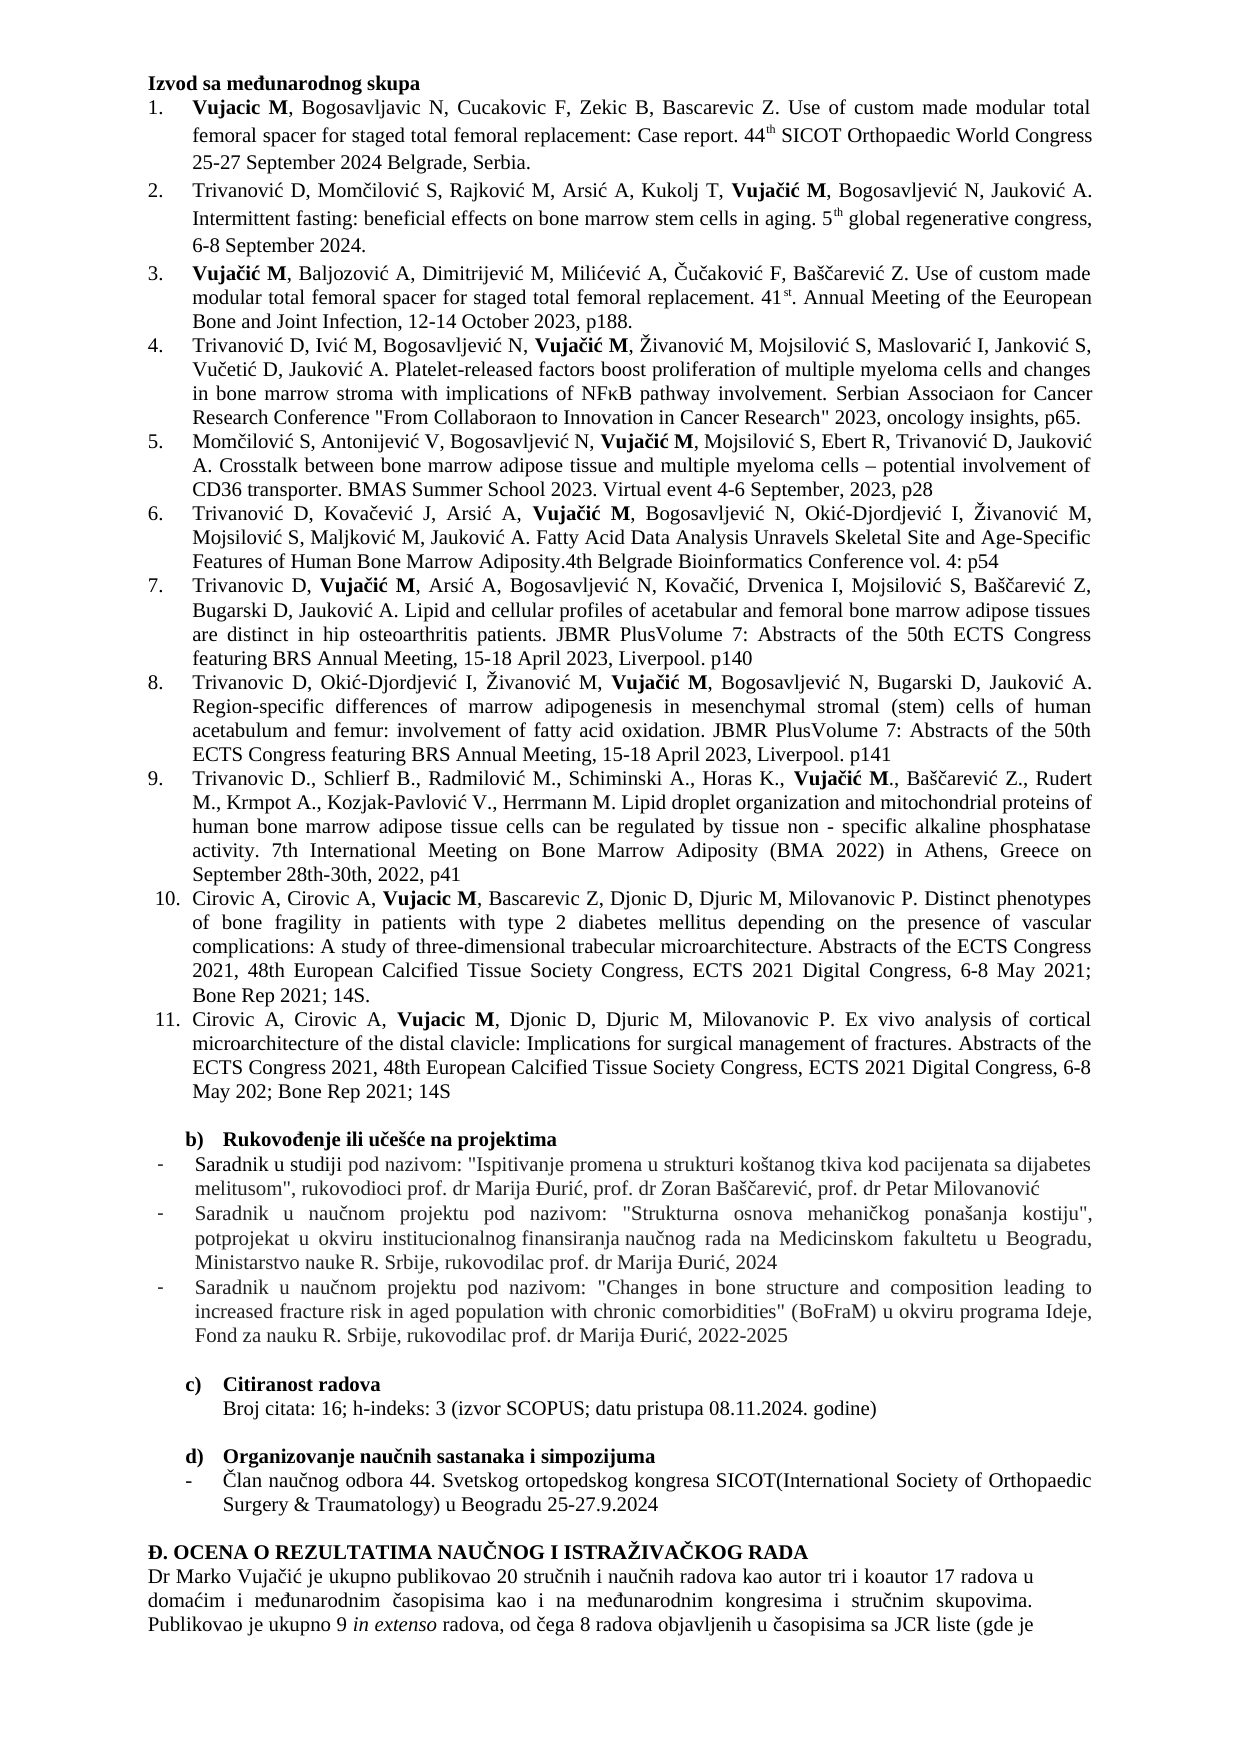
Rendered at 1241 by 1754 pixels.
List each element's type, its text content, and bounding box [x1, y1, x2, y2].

list Trivanovic D, Okić-Djordjević I, Živanović M, Vujačić M, Bogosavljević N, Bugarski D, Jauković A. Region-specific differences of marrow adipogenesis in mesenchymal stromal (stem) cells of human acetabulum and femur: involvement of fatty acid oxidation. JBMR PlusVolume 7: Abstracts of the 50th ECTS Congress featuring BRS Annual Meeting, 15-18 April 2023, Liverpool. p141 [148, 670, 1093, 766]
list Cirovic A, Cirovic A, Vujacic M, Bascarevic Z, Djonic D, Djuric M, Milovanovic P. Distinct phenotypes of bone fragility in patients with type 2 diabetes mellitus depending on the presence of vascular complications: A study of three-dimensional trabecular microarchitecture. Abstracts of the ECTS Congress 2021, 48th European Calcified Tissue Society Congress, ECTS 2021 Digital Congress, 6-8 May 2021; Bone Rep 2021; 14S. [154, 886, 1093, 1007]
text Broj citata: 16; h-indeks: 3 (izvor SCOPUS; datu pristupa 08.11.2024. godine) [223, 1396, 1093, 1420]
text Đ. OCENA O REZULTATIMA NAUČNOG I ISTRAŽIVAČKOG RADA [148, 1540, 1034, 1564]
list Član naučnog odbora 44. Svetskog ortopedskog kongresa SICOT(International Society of Orthopaedic Surgery & Traumatology) u Beogradu 25-27.9.2024 [185, 1468, 1093, 1516]
list Trivanović D, Ivić M, Bogosavljević N, Vujačić M, Živanović M, Mojsilović S, Maslovarić I, Janković S, Vučetić D, Jauković A. Platelet-released factors boost proliferation of multiple myeloma cells and changes in bone marrow stroma with implications of NFκB pathway involvement. Serbian Associaon for Cancer Research Conference "From Collaboraon to Innovation in Cancer Research" 2023, oncology insights, p65. [148, 333, 1093, 429]
list Organizovanje naučnih sastanaka i simpozijuma [185, 1444, 1093, 1468]
list Saradnik u naučnom projektu pod nazivom: "Changes in bone structure and composition leading to increased fracture risk in aged population with chronic comorbidities" (BoFraM) u okviru programa Ideje, Fond za nauku R. Srbije, rukovodilac prof. dr Marija Đurić, 2022-2025 [157, 1274, 1093, 1347]
list Citiranost radova [185, 1372, 1093, 1396]
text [148, 1564, 1034, 1636]
text Izvod sa međunarodnog skupa [148, 71, 1093, 95]
list Saradnik u studiji pod nazivom: "Ispitivanje promena u strukturi koštanog tkiva kod pacijenata sa dijabetes melitusom", rukovodioci prof. dr Marija Đurić, prof. dr Zoran Baščarević, prof. dr Petar Milovanović [157, 1151, 1093, 1200]
list Trivanović D, Kovačević J, Arsić A, Vujačić M, Bogosavljević N, Okić-Djordjević I, Živanović M, Mojsilović S, Maljković M, Jauković A. Fatty Acid Data Analysis Unravels Skeletal Site and Age-Specific Features of Human Bone Marrow Adiposity.4th Belgrade Bioinformatics Conference vol. 4: p54 [148, 501, 1093, 573]
list Momčilović S, Antonijević V, Bogosavljević N, Vujačić M, Mojsilović S, Ebert R, Trivanović D, Jauković A. Crosstalk between bone marrow adipose tissue and multiple myeloma cells – potential involvement of CD36 transporter. BMAS Summer School 2023. Virtual event 4-6 September, 2023, p28 [148, 429, 1093, 501]
list Saradnik u naučnom projektu pod nazivom: "Strukturna osnova mehaničkog ponašanja kostiju", potprojekat u okviru institucionalnog finansiranja naučnog rada na Medicinskom fakultetu u Beogradu, Ministarstvo nauke R. Srbije, rukovodilac prof. dr Marija Đurić, 2024 [157, 1200, 1093, 1274]
list Rukovođenje ili učešće na projektima [185, 1127, 1093, 1151]
list Vujacic M, Bogosavljavic N, Cucakovic F, Zekic B, Bascarevic Z. Use of custom made modular total femoral spacer for staged total femoral replacement: Case report. 44th SICOT Orthopaedic World Congress 25-27 September 2024 Belgrade, Serbia. [148, 95, 1093, 174]
list Trivanovic D, Vujačić M, Arsić A, Bogosavljević N, Kovačić, Drvenica I, Mojsilović S, Baščarević Z, Bugarski D, Jauković A. Lipid and cellular profiles of acetabular and femoral bone marrow adipose tissues are distinct in hip osteoarthritis patients. JBMR PlusVolume 7: Abstracts of the 50th ECTS Congress featuring BRS Annual Meeting, 15-18 April 2023, Liverpool. p140 [148, 573, 1093, 670]
list Cirovic A, Cirovic A, Vujacic M, Djonic D, Djuric M, Milovanovic P. Ex vivo analysis of cortical microarchitecture of the distal clavicle: Implications for surgical management of fractures. Abstracts of the ECTS Congress 2021, 48th European Calcified Tissue Society Congress, ECTS 2021 Digital Congress, 6-8 May 202; Bone Rep 2021; 14S [154, 1007, 1093, 1103]
list Vujačić M, Baljozović A, Dimitrijević M, Milićević A, Čučaković F, Baščarević Z. Use of custom made modular total femoral spacer for staged total femoral replacement. 41st. Annual Meeting of the Eeuropean Bone and Joint Infection, 12-14 October 2023, p188. [148, 261, 1093, 333]
list Trivanović D, Momčilović S, Rajković M, Arsić A, Kukolj T, Vujačić M, Bogosavljević N, Jauković A. Intermittent fasting: beneficial effects on bone marrow stem cells in aging. 5th global regenerative congress, 6-8 September 2024. [148, 178, 1093, 257]
list Trivanovic D., Schlierf B., Radmilović M., Schiminski A., Horas K., Vujačić M., Baščarević Z., Rudert M., Krmpot A., Kozjak-Pavlović V., Herrmann M. Lipid droplet organization and mitochondrial proteins of human bone marrow adipose tissue cells can be regulated by tissue non - specific alkaline phosphatase activity. 7th International Meeting on Bone Marrow Adiposity (BMA 2022) in Athens, Greece on September 28th-30th, 2022, p41 [148, 766, 1093, 886]
